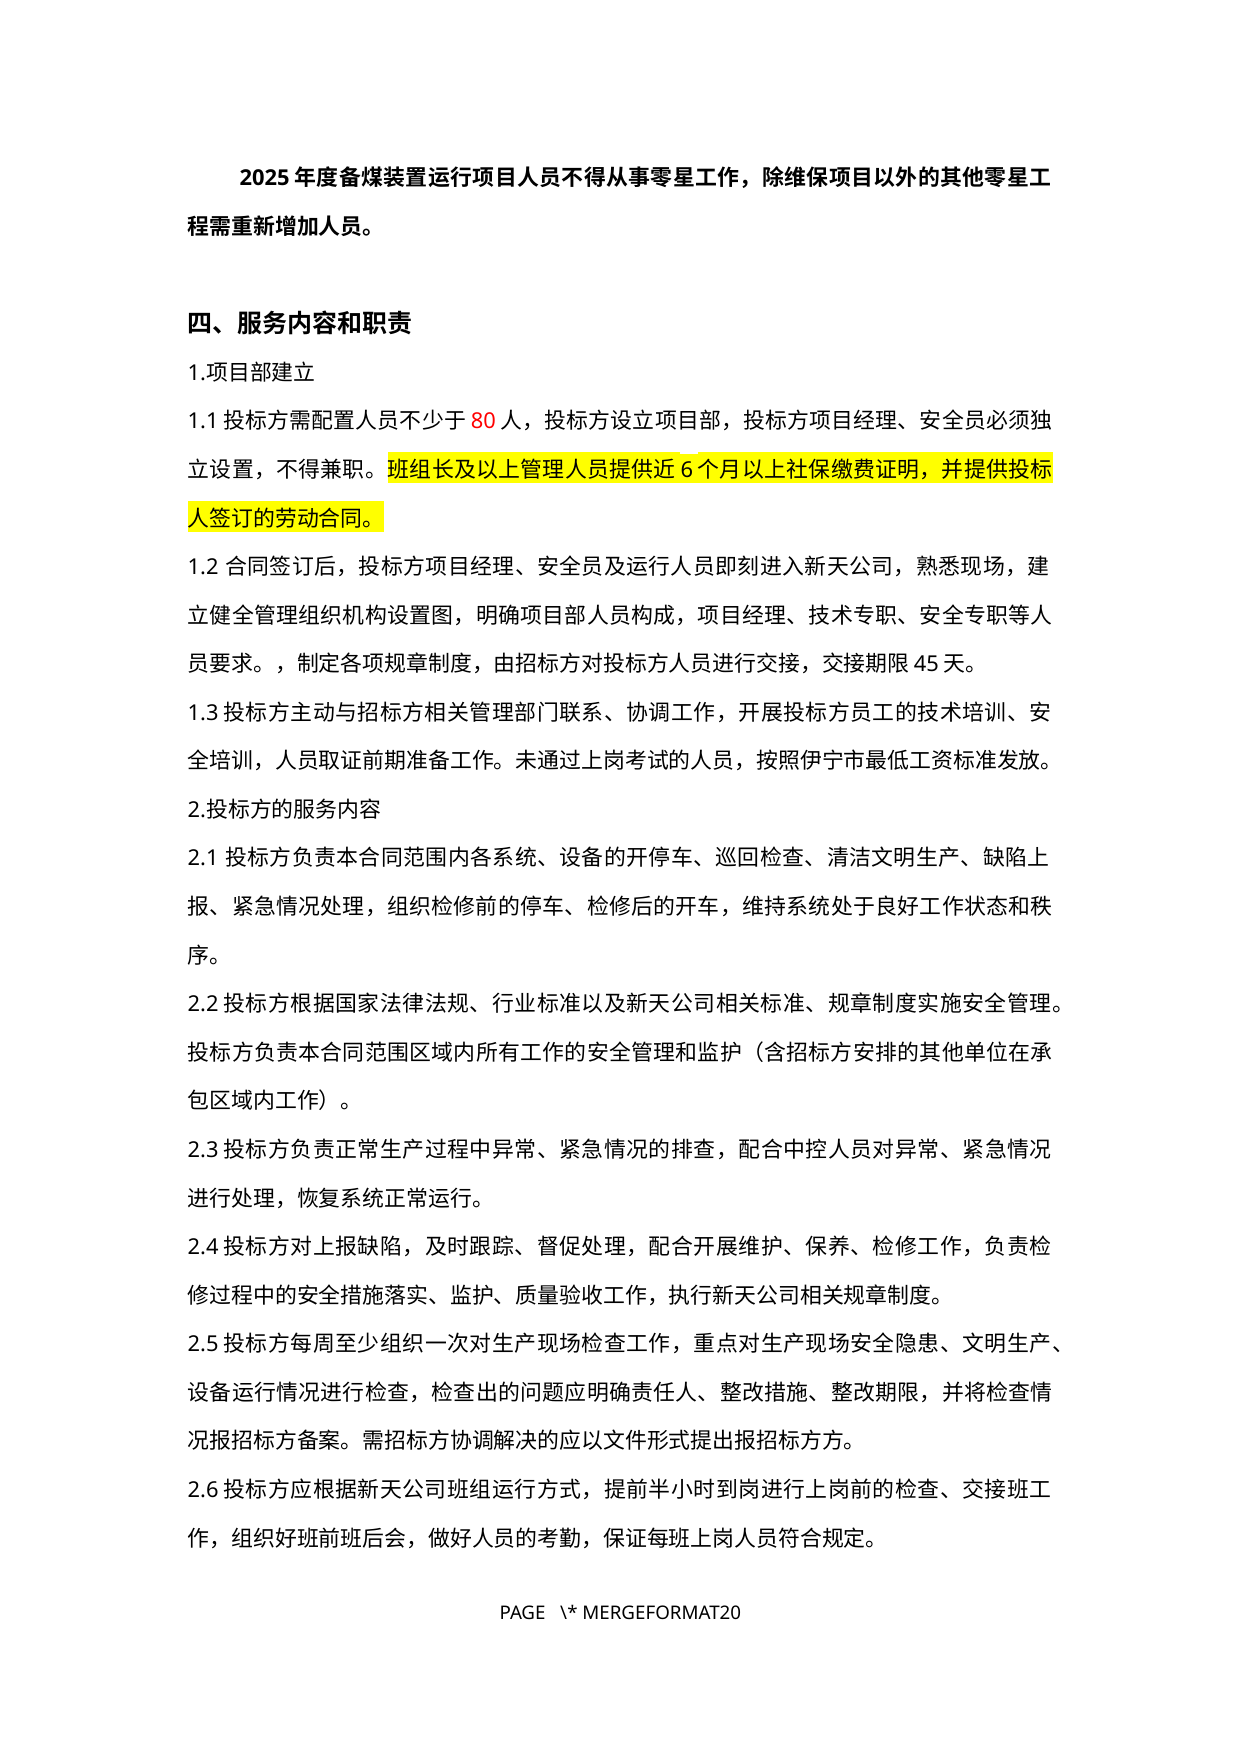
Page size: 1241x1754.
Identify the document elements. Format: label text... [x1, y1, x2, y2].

text 2.投标方的服务内容 [187, 791, 1053, 824]
text 1.3投标方主动与招标方相关管理部门联系、协调工作，开展投标方员工的技术培训、安全培训，人员取证前期准备工作。未通过上岗考试的人员，按照伊宁市最低工资标准发放。 [187, 694, 1053, 776]
text 2.5投标方每周至少组织一次对生产现场检查工作，重点对生产现场安全隐患、文明生产、设备运行情况进行检查，检查出的问题应明确责任人、整改措施、整改期限，并将检查情况报招标方备案。需招标方协调解决的应以文件形式提出报招标方方。 [187, 1326, 1053, 1456]
text 四、服务内容和职责 [187, 289, 1053, 354]
text 2.1 投标方负责本合同范围内各系统、设备的开停车、巡回检查、清洁文明生产、缺陷上报、紧急情况处理，组织检修前的停车、检修后的开车，维持系统处于良好工作状态和秩序。 [187, 840, 1053, 970]
text 2025年度备煤装置运行项目人员不得从事零星工作，除维保项目以外的其他零星工程需重新增加人员。 [187, 160, 1053, 241]
text 2.6投标方应根据新天公司班组运行方式，提前半小时到岗进行上岗前的检查、交接班工作，组织好班前班后会，做好人员的考勤，保证每班上岗人员符合规定。 [187, 1471, 1053, 1553]
text 1.1投标方需配置人员不少于80人，投标方设立项目部，投标方项目经理、安全员必须独立设置，不得兼职。班组长及以上管理人员提供近6个月以上社保缴费证明，并提供投标人签订的劳动合同。 [187, 403, 1053, 533]
text 2.4投标方对上报缺陷，及时跟踪、督促处理，配合开展维护、保养、检修工作，负责检修过程中的安全措施落实、监护、质量验收工作，执行新天公司相关规章制度。 [187, 1228, 1053, 1310]
text 1.项目部建立 [187, 354, 1053, 387]
text 2.3投标方负责正常生产过程中异常、紧急情况的排查，配合中控人员对异常、紧急情况进行处理，恢复系统正常运行。 [187, 1131, 1053, 1213]
text 2.2投标方根据国家法律法规、行业标准以及新天公司相关标准、规章制度实施安全管理。投标方负责本合同范围区域内所有工作的安全管理和监护（含招标方安排的其他单位在承包区域内工作）。 [187, 986, 1053, 1116]
text 1.2 合同签订后，投标方项目经理、安全员及运行人员即刻进入新天公司，熟悉现场，建立健全管理组织机构设置图，明确项目部人员构成，项目经理、技术专职、安全专职等人员要求。，制定各项规章制度，由招标方对投标方人员进行交接，交接期限45天。 [187, 548, 1053, 678]
